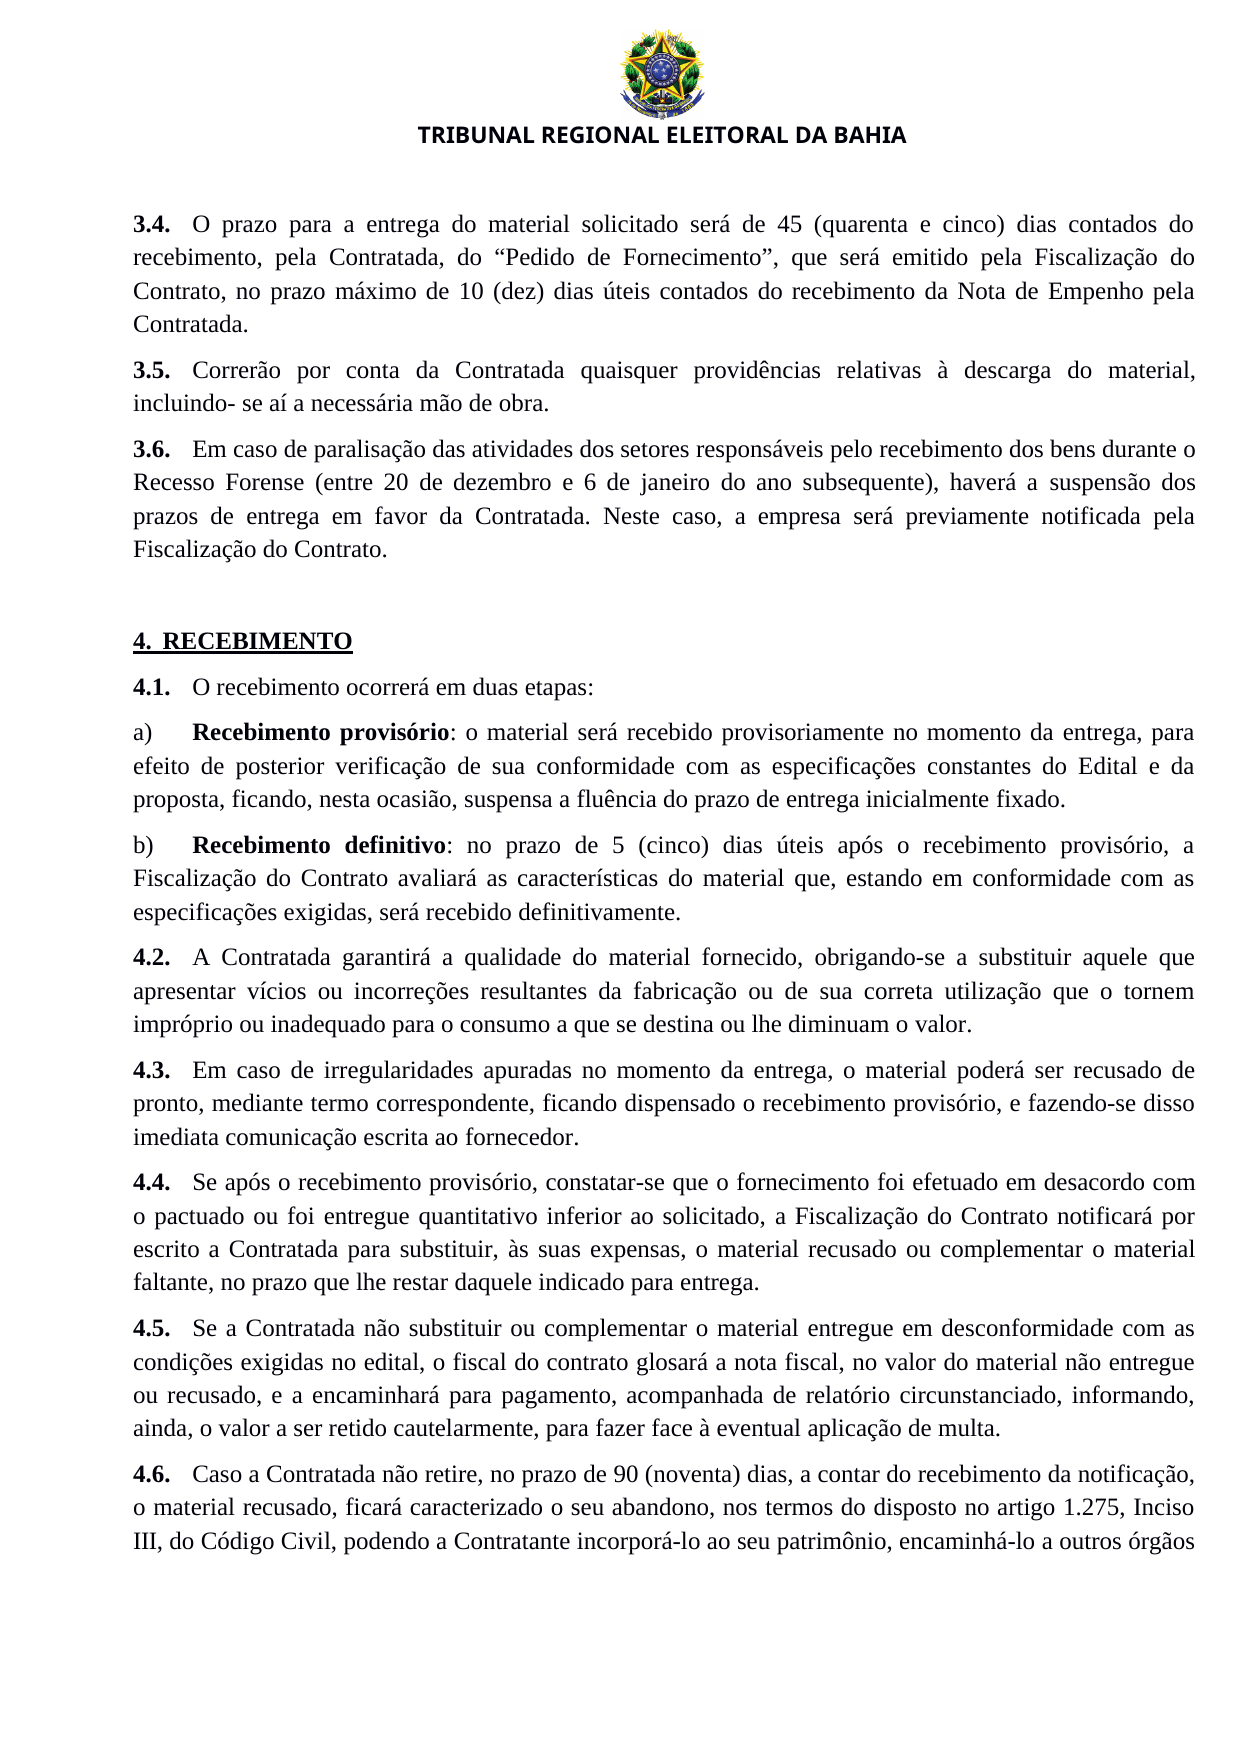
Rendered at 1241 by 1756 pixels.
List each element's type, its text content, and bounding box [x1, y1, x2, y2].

list Recebimento definitivo: no prazo de 5 (cinco) dias úteis após o recebimento provisório, a Fiscalização do Contrato avaliará as características do material que, estando em conformidade com as especificações exigidas, será recebido definitivamente. [133, 827, 1196, 927]
list Em caso de irregularidades apuradas no momento da entrega, o material poderá ser recusado de pronto, mediante termo correspondente, ficando dispensado o recebimento provisório, e fazendo-se disso imediata comunicação escrita ao fornecedor. [133, 1052, 1196, 1152]
subtitle RECEBIMENTO [133, 622, 1196, 656]
list A Contratada garantirá a qualidade do material fornecido, obrigando-se a substituir aquele que apresentar vícios ou incorreções resultantes da fabricação ou de sua correta utilização que o tornem impróprio ou inadequado para o consumo a que se destina ou lhe diminuam o valor. [133, 939, 1196, 1039]
list Se após o recebimento provisório, constatar-se que o fornecimento foi efetuado em desacordo com o pactuado ou foi entregue quantitativo inferior ao solicitado, a Fiscalização do Contrato notificará por escrito a Contratada para substituir, às suas expensas, o material recusado ou complementar o material faltante, no prazo que lhe restar daquele indicado para entrega. [133, 1164, 1196, 1297]
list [133, 1456, 1196, 1556]
list Recebimento provisório: o material será recebido provisoriamente no momento da entrega, para efeito de posterior verificação de sua conformidade com as especificações constantes do Edital e da proposta, ficando, nesta ocasião, suspensa a fluência do prazo de entrega inicialmente fixado. [133, 714, 1196, 814]
list Correrão por conta da Contratada quaisquer providências relativas à descarga do material, incluindo- se aí a necessária mão de obra. [133, 352, 1196, 418]
list O prazo para a entrega do material solicitado será de 45 (quarenta e cinco) dias contados do recebimento, pela Contratada, do “Pedido de Fornecimento”, que será emitido pela Fiscalização do Contrato, no prazo máximo de 10 (dez) dias úteis contados do recebimento da Nota de Empenho pela Contratada. [133, 206, 1196, 339]
list Em caso de paralisação das atividades dos setores responsáveis pelo recebimento dos bens durante o Recesso Forense (entre 20 de dezembro e 6 de janeiro do ano subsequente), haverá a suspensão dos prazos de entrega em favor da Contratada. Neste caso, a empresa será previamente notificada pela Fiscalização do Contrato. [133, 431, 1196, 564]
list O recebimento ocorrerá em duas etapas: [133, 668, 1196, 702]
list Se a Contratada não substituir ou complementar o material entregue em desconformidade com as condições exigidas no edital, o fiscal do contrato glosará a nota fiscal, no valor do material não entregue ou recusado, e a encaminhará para pagamento, acompanhada de relatório circunstanciado, informando, ainda, o valor a ser retido cautelarmente, para fazer face à eventual aplicação de multa. [133, 1310, 1196, 1443]
